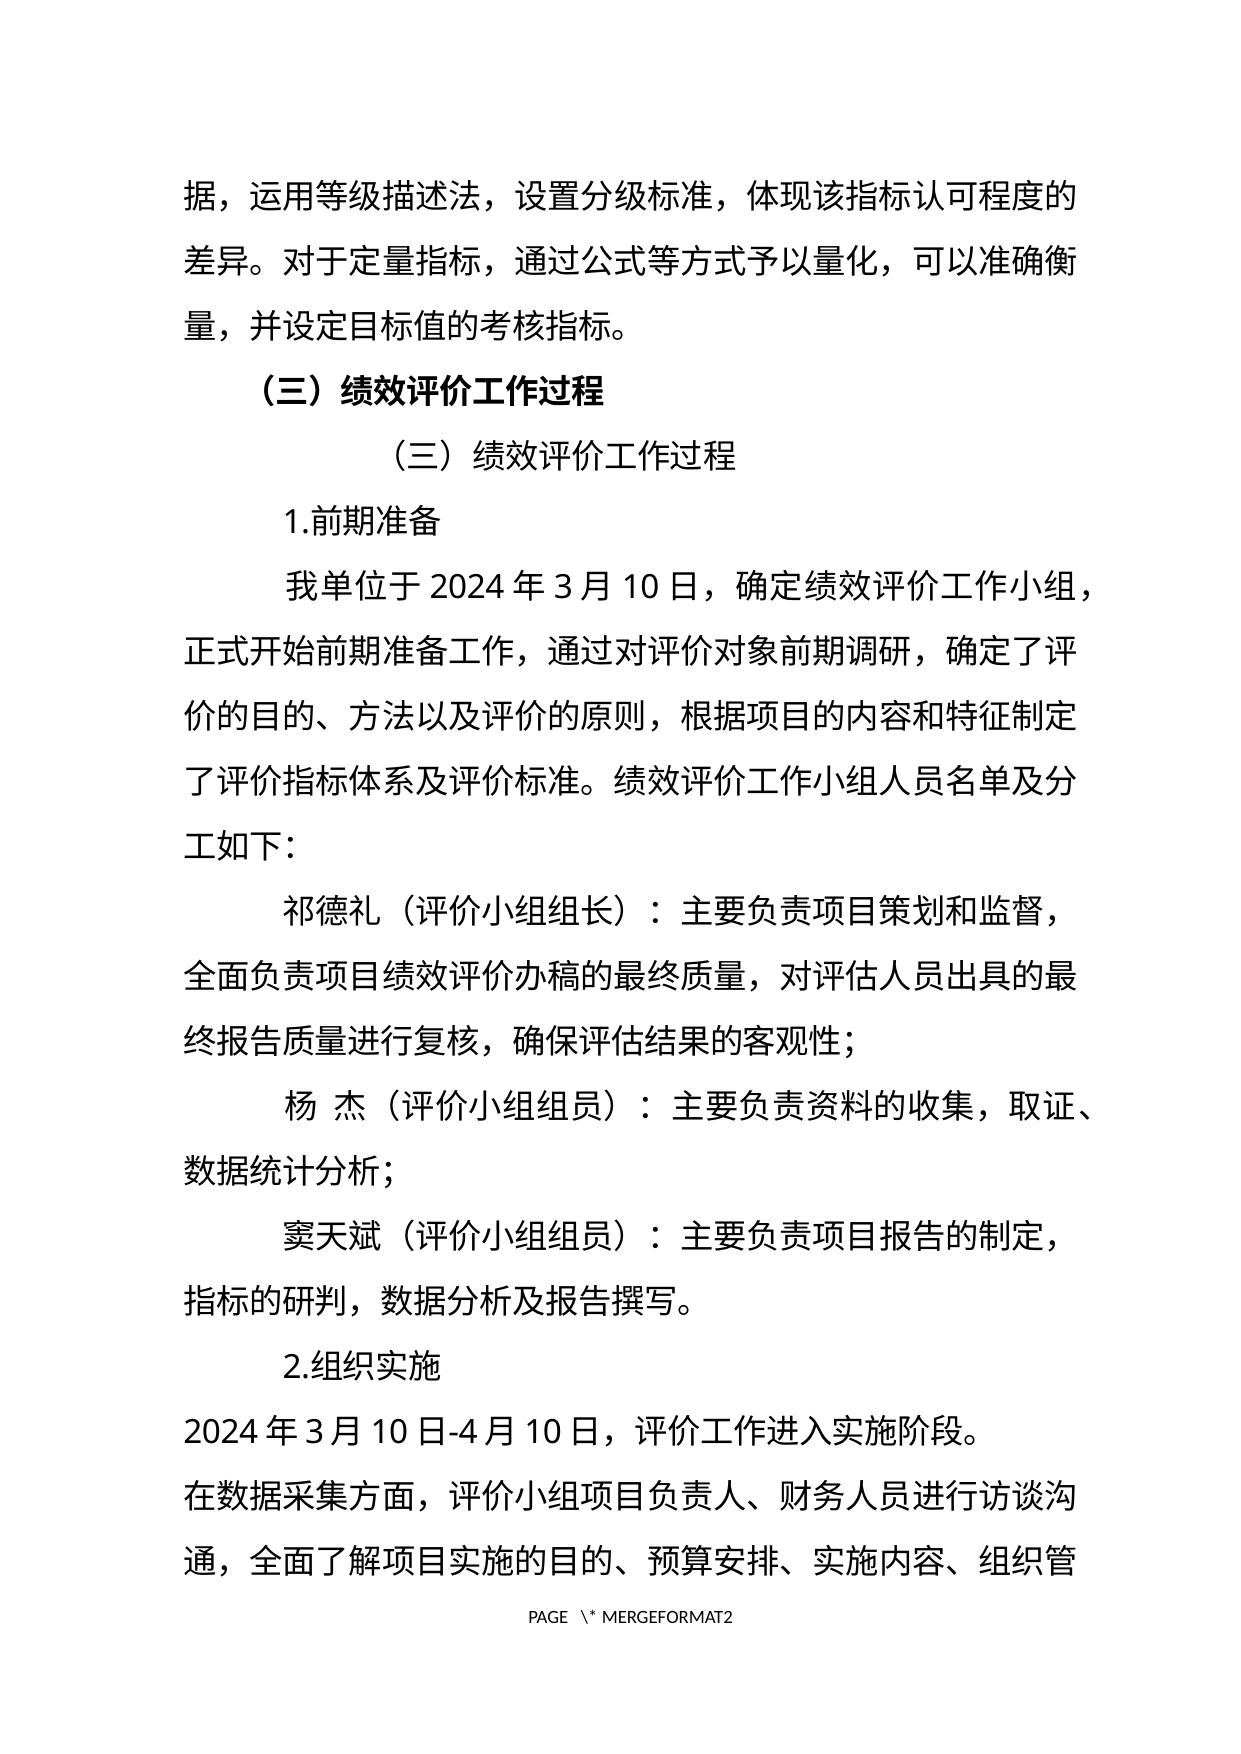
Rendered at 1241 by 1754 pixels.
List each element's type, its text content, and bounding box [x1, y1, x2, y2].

text （三）绩效评价工作过程 [183, 357, 1078, 422]
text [183, 162, 1078, 357]
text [183, 422, 1078, 1592]
